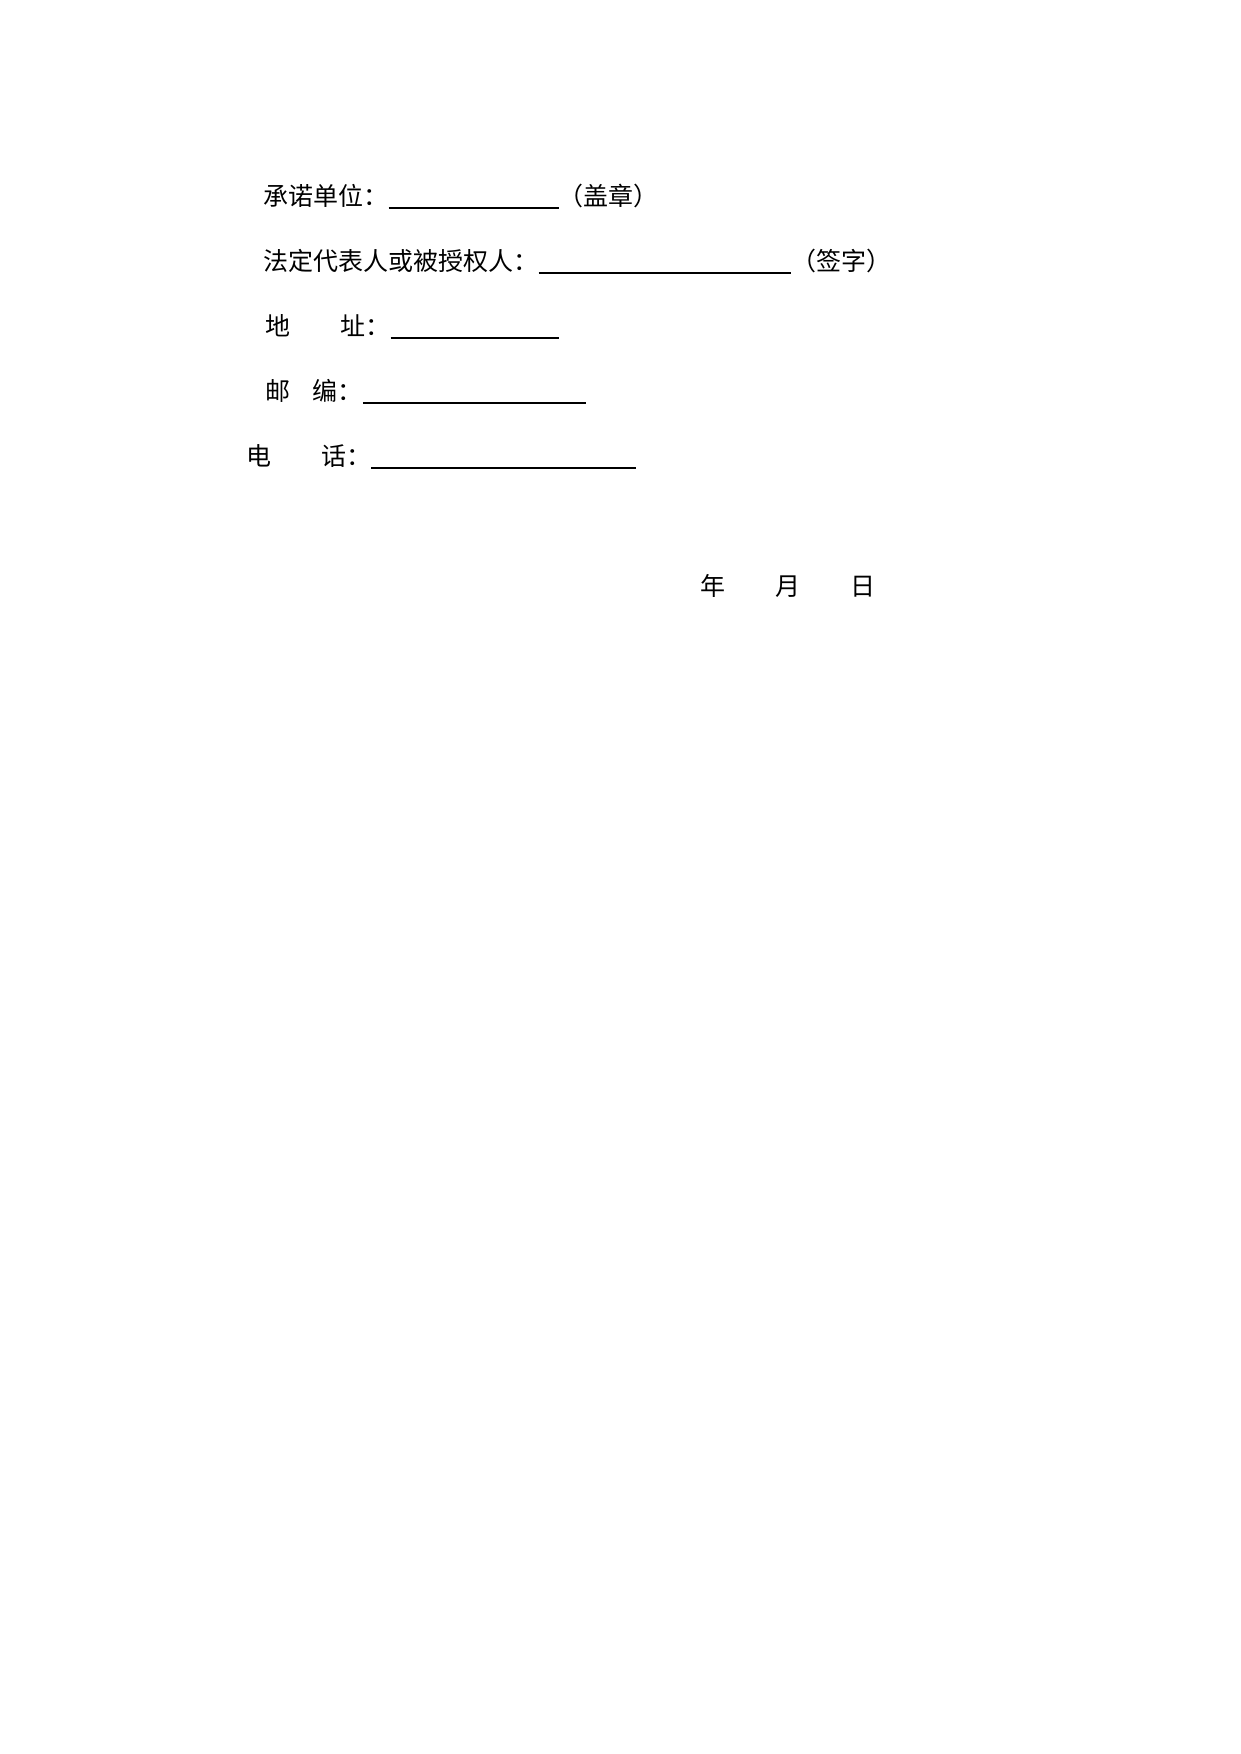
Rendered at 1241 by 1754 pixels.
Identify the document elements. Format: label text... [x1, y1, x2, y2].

text 年 月 日 [187, 552, 1053, 617]
text 承诺单位： （盖章） [187, 162, 1053, 227]
text 法定代表人或被授权人： （签字） [187, 227, 1053, 292]
text 邮 编： [187, 357, 1053, 422]
text 地 址： [187, 292, 1053, 357]
text 电 话： [187, 422, 1053, 487]
